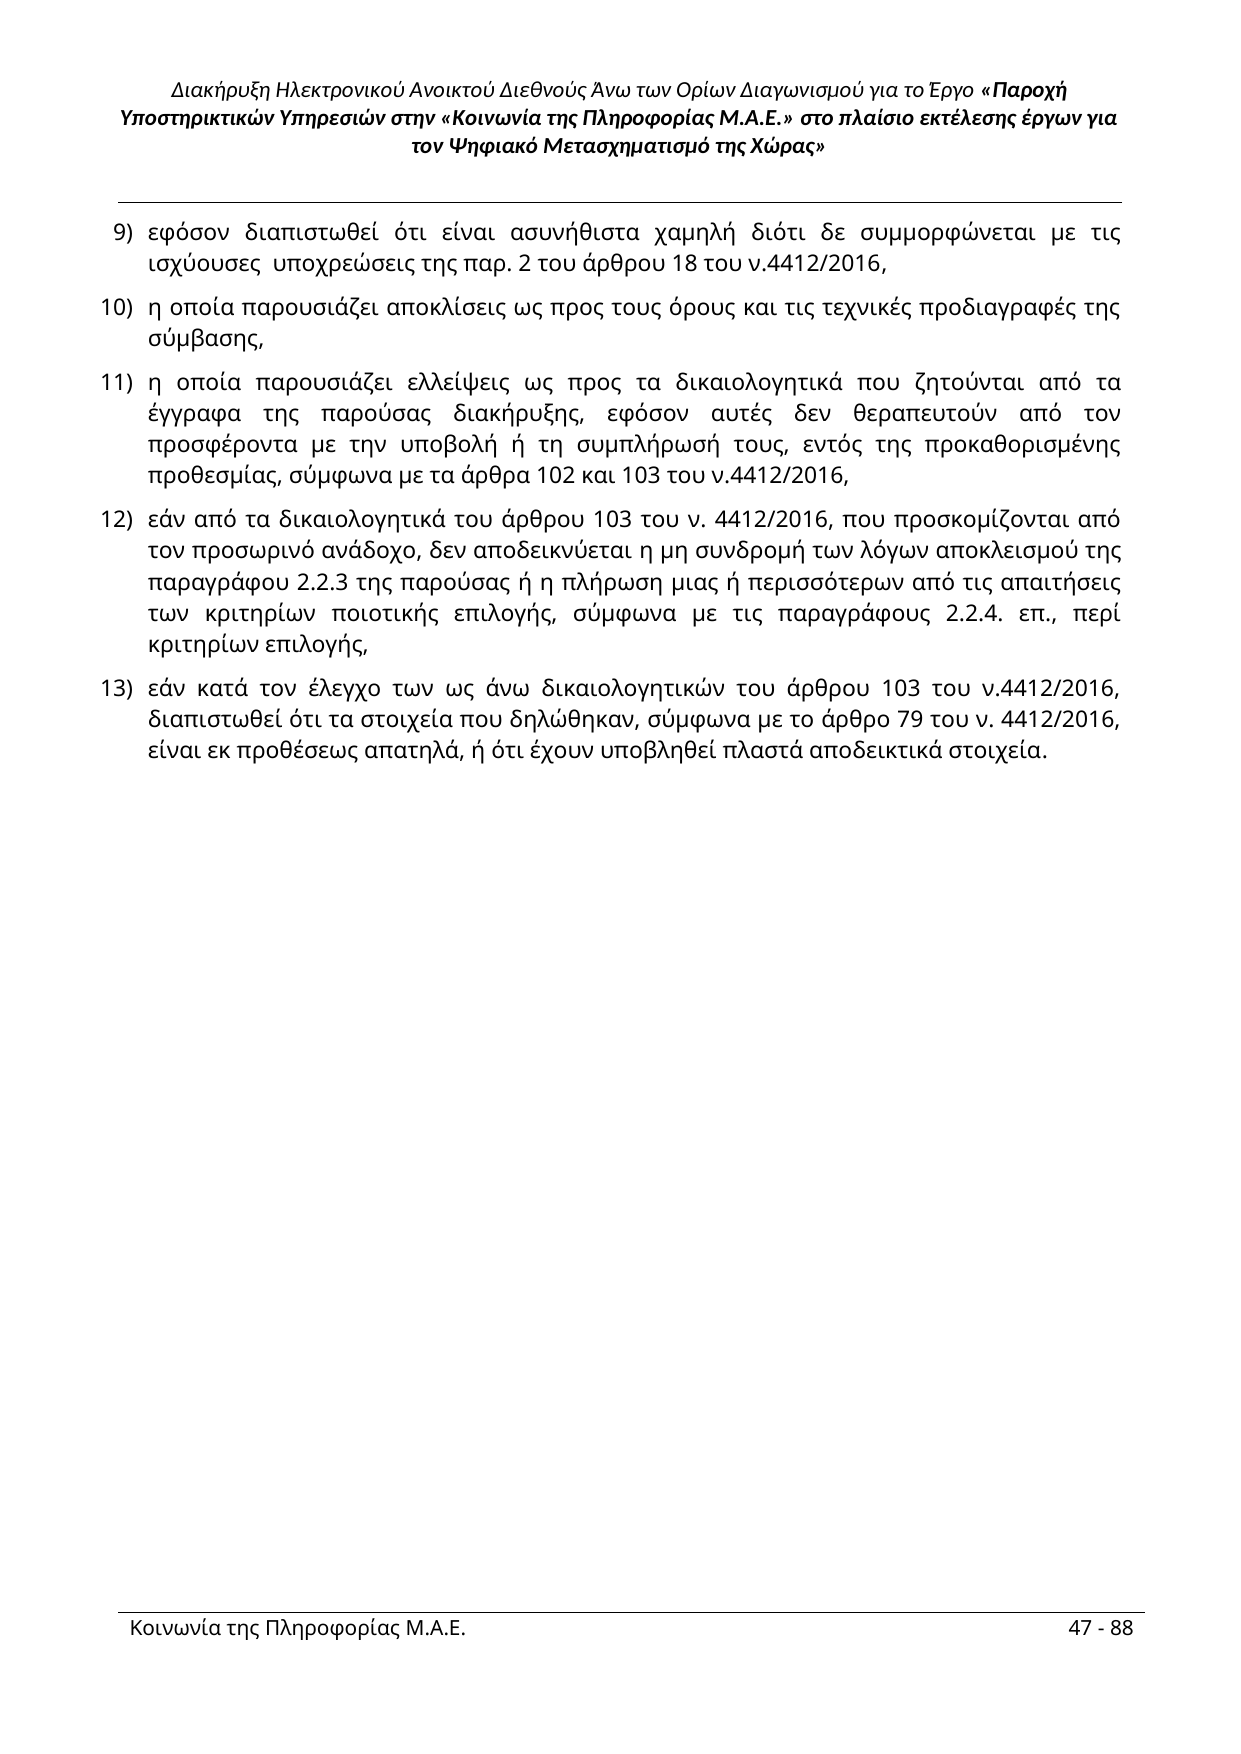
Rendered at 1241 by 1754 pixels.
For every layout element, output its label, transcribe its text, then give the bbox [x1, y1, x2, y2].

list εάν από τα δικαιολογητικά του άρθρου 103 του ν. 4412/2016, που προσκομίζονται από τον προσωρινό ανάδοχο, δεν αποδεικνύεται η μη συνδρομή των λόγων αποκλεισμού της παραγράφου 2.2.3 της παρούσας ή η πλήρωση μιας ή περισσότερων από τις απαιτήσεις των κριτηρίων ποιοτικής επιλογής, σύμφωνα με τις παραγράφους 2.2.4. επ., περί κριτηρίων επιλογής, [133, 503, 1122, 659]
list η οποία παρουσιάζει αποκλίσεις ως προς τους όρους και τις τεχνικές προδιαγραφές της σύμβασης, [133, 291, 1122, 353]
list η οποία παρουσιάζει ελλείψεις ως προς τα δικαιολογητικά που ζητούνται από τα έγγραφα της παρούσας διακήρυξης, εφόσον αυτές δεν θεραπευτούν από τον προσφέροντα με την υποβολή ή τη συμπλήρωσή τους, εντός της προκαθορισμένης προθεσμίας, σύμφωνα με τα άρθρα 102 και 103 του ν.4412/2016, [133, 366, 1122, 491]
list εάν κατά τον έλεγχο των ως άνω δικαιολογητικών του άρθρου 103 του ν.4412/2016, διαπιστωθεί ότι τα στοιχεία που δηλώθηκαν, σύμφωνα με το άρθρο 79 του ν. 4412/2016, είναι εκ προθέσεως απατηλά, ή ότι έχουν υποβληθεί πλαστά αποδεικτικά στοιχεία. [133, 672, 1122, 766]
list εφόσον διαπιστωθεί ότι είναι ασυνήθιστα χαμηλή διότι δε συμμορφώνεται με τις ισχύουσες υποχρεώσεις της παρ. 2 του άρθρου 18 του ν.4412/2016, [133, 216, 1122, 278]
